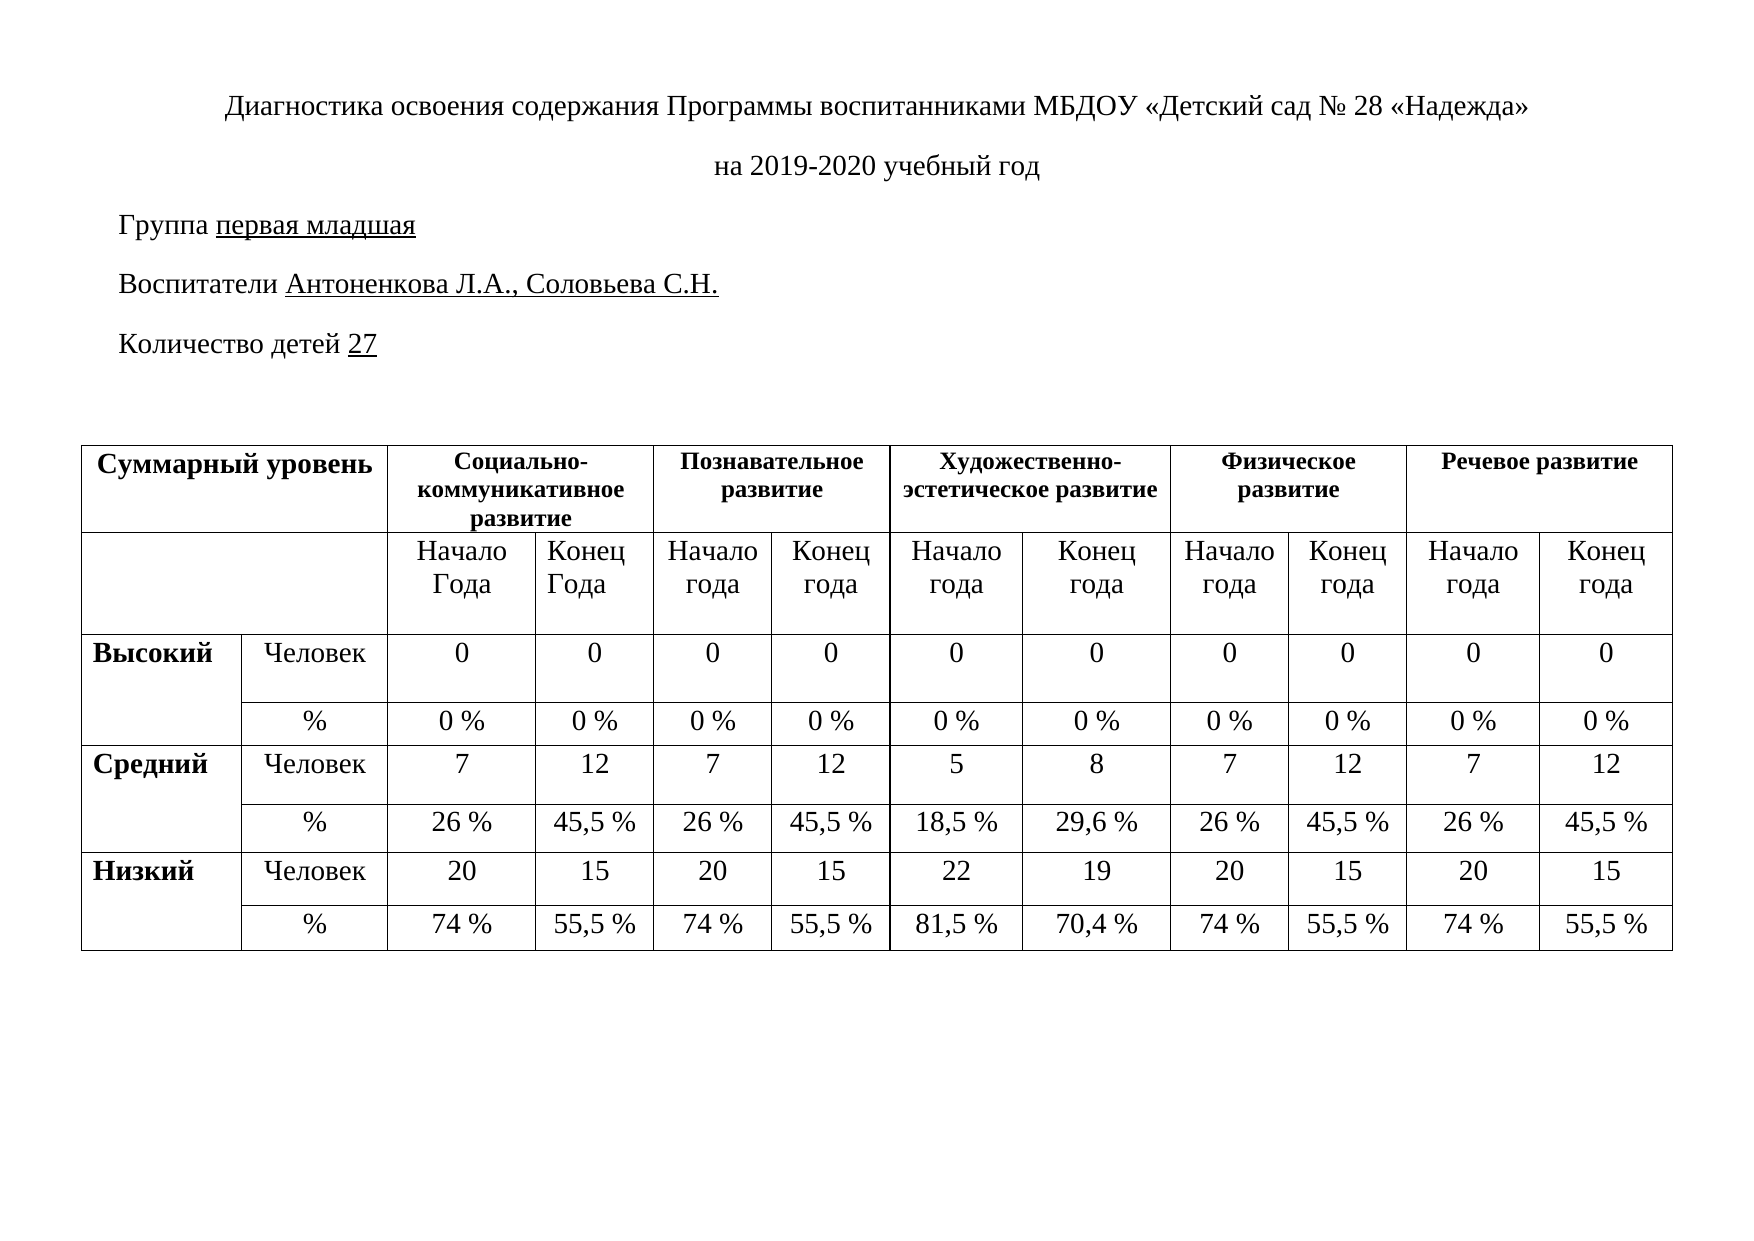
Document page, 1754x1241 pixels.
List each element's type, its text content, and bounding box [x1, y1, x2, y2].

table_cell 0 % [1171, 703, 1288, 745]
table_cell 15 [1540, 853, 1672, 905]
table_cell Начало года [654, 533, 771, 634]
table_cell Средний [82, 746, 241, 852]
table_cell 20 [1171, 853, 1288, 905]
table_cell 0 [891, 635, 1022, 702]
table_cell 45,5 % [1540, 805, 1672, 852]
table_cell 45,5 % [536, 805, 653, 852]
table_cell 12 [536, 746, 653, 803]
table_cell 0 % [1540, 703, 1672, 745]
table_cell 55,5 % [772, 906, 889, 950]
table_cell 12 [772, 746, 889, 803]
table_cell Начало года [891, 533, 1022, 634]
table_cell 70,4 % [1023, 906, 1170, 950]
table_cell 12 [1289, 746, 1406, 803]
table_cell 74 % [388, 906, 535, 950]
table_cell Человек [242, 746, 387, 803]
table_cell 19 [1023, 853, 1170, 905]
table_cell 55,5 % [1540, 906, 1672, 950]
table_cell Низкий [82, 853, 241, 950]
table_cell 8 [1023, 746, 1170, 803]
table_cell Начало года [1171, 533, 1288, 634]
table_cell 20 [654, 853, 771, 905]
table_cell 0 % [891, 703, 1022, 745]
table_cell % [242, 805, 387, 852]
table_cell [82, 533, 387, 634]
table_cell 0 [1171, 635, 1288, 702]
table_cell 0 [388, 635, 535, 702]
table_cell 7 [388, 746, 535, 803]
table_cell 0 % [536, 703, 653, 745]
table_cell 26 % [388, 805, 535, 852]
table_cell 0 [1540, 635, 1672, 702]
table_cell 15 [1289, 853, 1406, 905]
table_header Суммарный уровень [82, 446, 387, 532]
table_cell Начало года [1407, 533, 1539, 634]
table_cell 7 [654, 746, 771, 803]
table_cell 15 [536, 853, 653, 905]
table_header Познавательное развитие [654, 446, 889, 532]
text на 2019-2020 учебный год [118, 148, 1636, 181]
table_cell 26 % [1171, 805, 1288, 852]
table_cell 7 [1407, 746, 1539, 803]
text Количество детей 27 [118, 326, 1636, 359]
table_cell Конец Года [536, 533, 653, 634]
table_cell 74 % [1171, 906, 1288, 950]
table_cell 0 [1023, 635, 1170, 702]
table_cell 0 [654, 635, 771, 702]
table_cell 15 [772, 853, 889, 905]
table_cell 74 % [1407, 906, 1539, 950]
table_cell Конец года [1023, 533, 1170, 634]
table_cell Начало Года [388, 533, 535, 634]
table_cell 0 % [1407, 703, 1539, 745]
table_cell 45,5 % [1289, 805, 1406, 852]
table_header Художественно-эстетическое развитие [891, 446, 1170, 532]
table_cell 0 [772, 635, 889, 702]
table_cell 0 % [654, 703, 771, 745]
table_cell Конец года [1540, 533, 1672, 634]
table_cell 0 % [1023, 703, 1170, 745]
table_cell 22 [891, 853, 1022, 905]
table_cell Человек [242, 635, 387, 702]
table_cell 5 [891, 746, 1022, 803]
table_cell 18,5 % [891, 805, 1022, 852]
text Группа первая младшая [118, 207, 1636, 241]
table_cell % [242, 906, 387, 950]
table_cell 26 % [1407, 805, 1539, 852]
table_cell 0 [1407, 635, 1539, 702]
table_cell 20 [388, 853, 535, 905]
table_cell 0 % [1289, 703, 1406, 745]
table_cell % [242, 703, 387, 745]
table_cell Конец года [1289, 533, 1406, 634]
table_cell 55,5 % [1289, 906, 1406, 950]
table_cell 20 [1407, 853, 1539, 905]
text Воспитатели Антоненкова Л.А., Соловьева С.Н. [118, 267, 1636, 300]
text Диагностика освоения содержания Программы воспитанниками МБДОУ «Детский сад № 28 «Надежда» [118, 88, 1636, 122]
table_cell Конец года [772, 533, 889, 634]
table_cell 0 [536, 635, 653, 702]
table_cell 12 [1540, 746, 1672, 803]
table_cell 74 % [654, 906, 771, 950]
table_cell 0 [1289, 635, 1406, 702]
table_cell 7 [1171, 746, 1288, 803]
table_header Социально-коммуникативное развитие [388, 446, 653, 532]
table_cell 29,6 % [1023, 805, 1170, 852]
table_cell Человек [242, 853, 387, 905]
table_header Физическое развитие [1171, 446, 1406, 532]
table_cell 0 % [388, 703, 535, 745]
table_cell 0 % [772, 703, 889, 745]
table_cell 81,5 % [891, 906, 1022, 950]
table_cell 45,5 % [772, 805, 889, 852]
table_cell 55,5 % [536, 906, 653, 950]
table_header Речевое развитие [1407, 446, 1672, 532]
table_cell 26 % [654, 805, 771, 852]
table_cell Высокий [82, 635, 241, 745]
